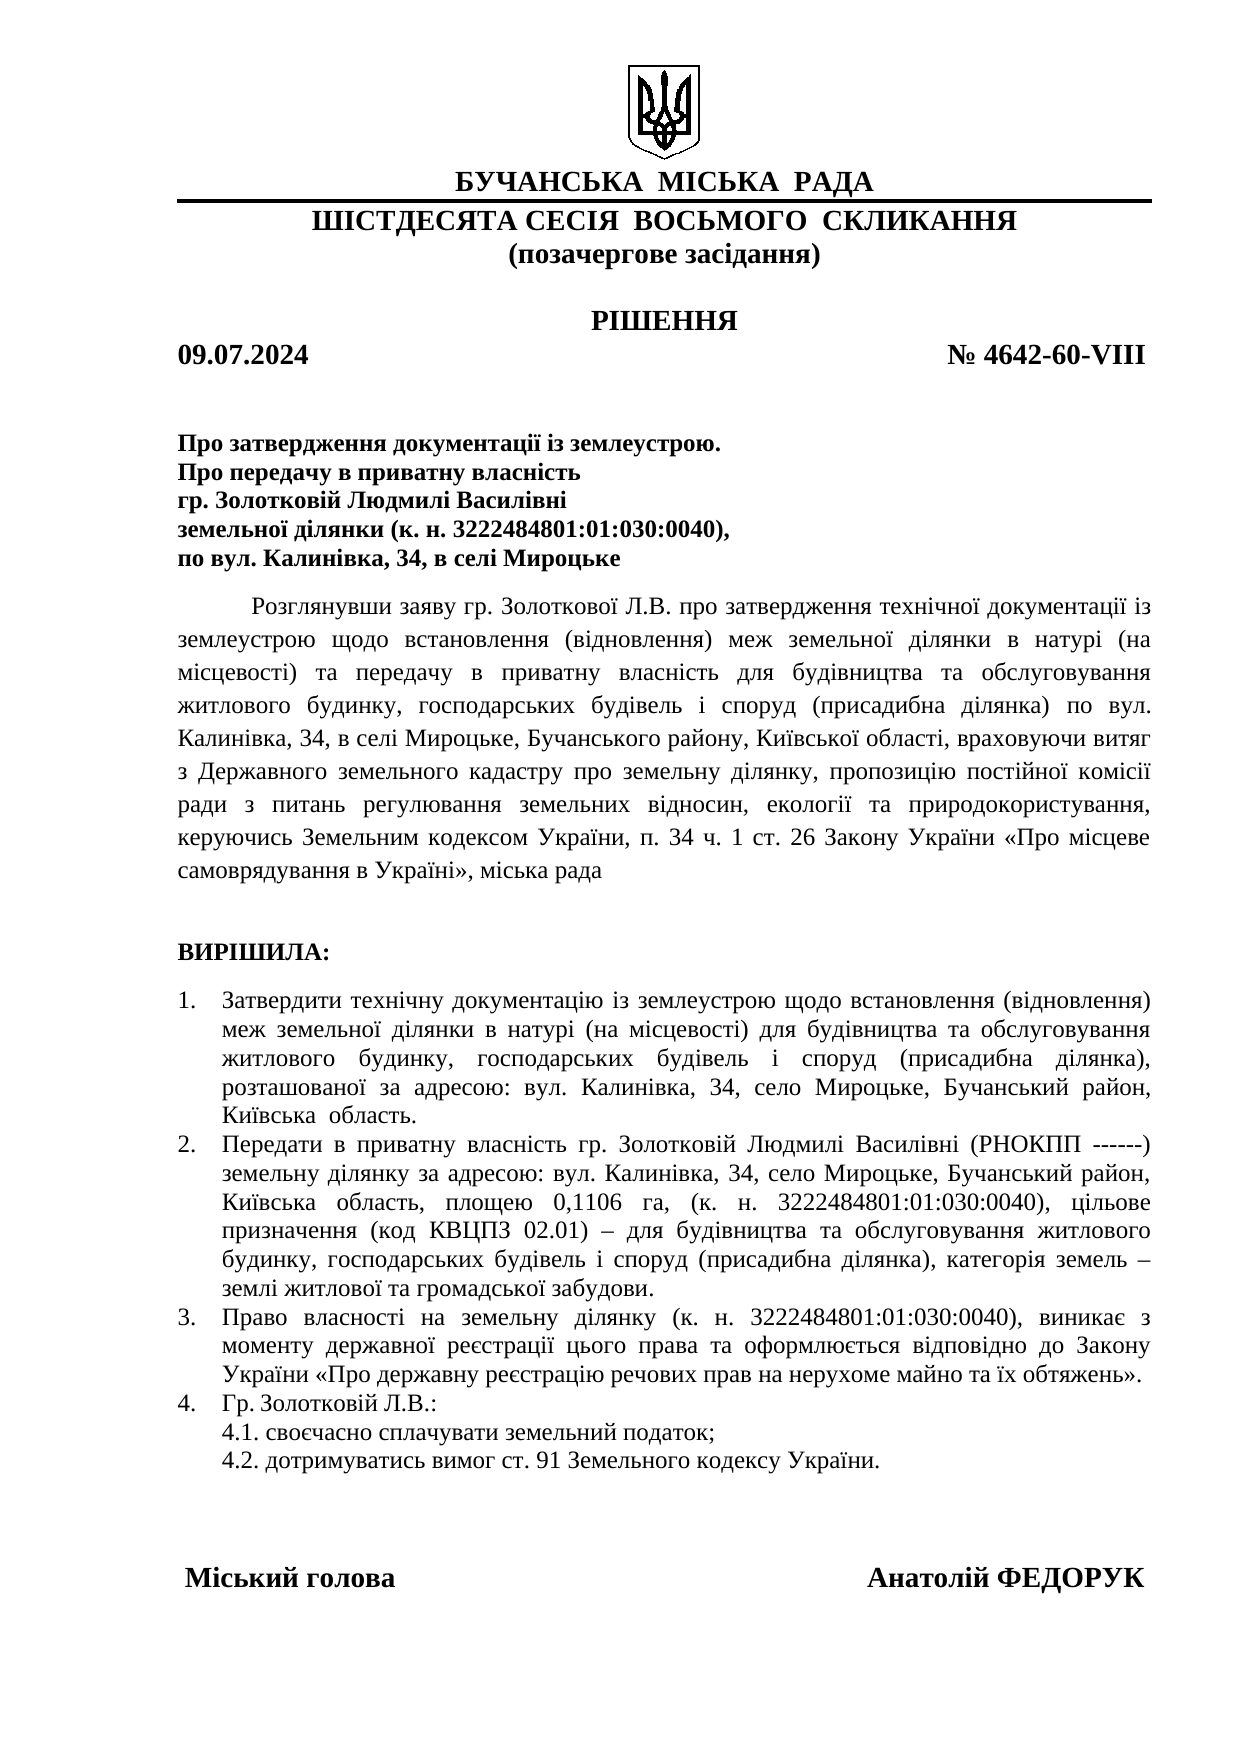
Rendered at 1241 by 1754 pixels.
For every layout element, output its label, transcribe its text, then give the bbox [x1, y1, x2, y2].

text БУЧАНСЬКА МІСЬКА РАДА [177, 164, 1152, 199]
text Про передачу в приватну власність [177, 457, 1152, 485]
list Право власності на земельну ділянку (к. н. 3222484801:01:030:0040), виникає з моменту державної реєстрації цього права та оформлюється відповідно до Закону України «Про державну реєстрацію речових прав на нерухоме майно та їх обтяжень». [177, 1302, 1152, 1388]
text 4.2. дотримуватись вимог ст. 91 Земельного кодексу України. [222, 1445, 1152, 1474]
text Розглянувши заяву гр. Золоткової Л.В. про затвердження технічної документації із землеустрою щодо встановлення (відновлення) меж земельної ділянки в натурі (на місцевості) та передачу в приватну власність для будівництва та обслуговування житлового будинку, господарських будівель і споруд (присадибна ділянка) по вул. Калинівка, 34, в селі Мироцьке, Бучанського району, Київської області, враховуючи витяг з Державного земельного кадастру про земельну ділянку, пропозицію постійної комісії ради з питань регулювання земельних відносин, екології та природокористування, керуючись Земельним кодексом України, п. 34 ч. 1 ст. 26 Закону України «Про місцеве самоврядування в Україні», міська рада [177, 591, 1152, 884]
text Міський голова Анатолій ФЕДОРУК [177, 1560, 1152, 1594]
text ШІСТДЕСЯТА СЕСІЯ ВОСЬМОГО СКЛИКАННЯ [177, 203, 1152, 236]
text Про затвердження документації із землеустрою. [177, 428, 1152, 457]
text 09.07.2024 № 4642-60-VІІІ [177, 337, 1152, 370]
text гр. Золотковій Людмилі Василівні [177, 485, 1152, 514]
text РІШЕННЯ [177, 303, 1152, 337]
list Передати в приватну власність гр. Золотковій Людмилі Василівні (РНОКПП ------) земельну ділянку за адресою: вул. Калинівка, 34, село Мироцьке, Бучанський район, Київська область, площею 0,1106 га, (к. н. 3222484801:01:030:0040), цільове призначення (код КВЦПЗ 02.01) – для будівництва та обслуговування житлового будинку, господарських будівель і споруд (присадибна ділянка), категорія земель – землі житлової та громадської забудови. [177, 1129, 1152, 1302]
list Затвердити технічну документацію із землеустрою щодо встановлення (відновлення) меж земельної ділянки в натурі (на місцевості) для будівництва та обслуговування житлового будинку, господарських будівель і споруд (присадибна ділянка), розташованої за адресою: вул. Калинівка, 34, село Мироцьке, Бучанський район, Київська область. [177, 985, 1152, 1129]
text ВИРІШИЛА: [177, 937, 1152, 966]
text 4. Гр. Золотковій Л.В.: [177, 1388, 1152, 1417]
text по вул. Калинівка, 34, в селі Мироцьке [177, 543, 1152, 572]
text (позачергове засідання) [177, 236, 1152, 270]
text земельної ділянки (к. н. 3222484801:01:030:0040), [177, 514, 1152, 543]
text 4.1. своєчасно сплачувати земельний податок; [222, 1417, 1152, 1445]
